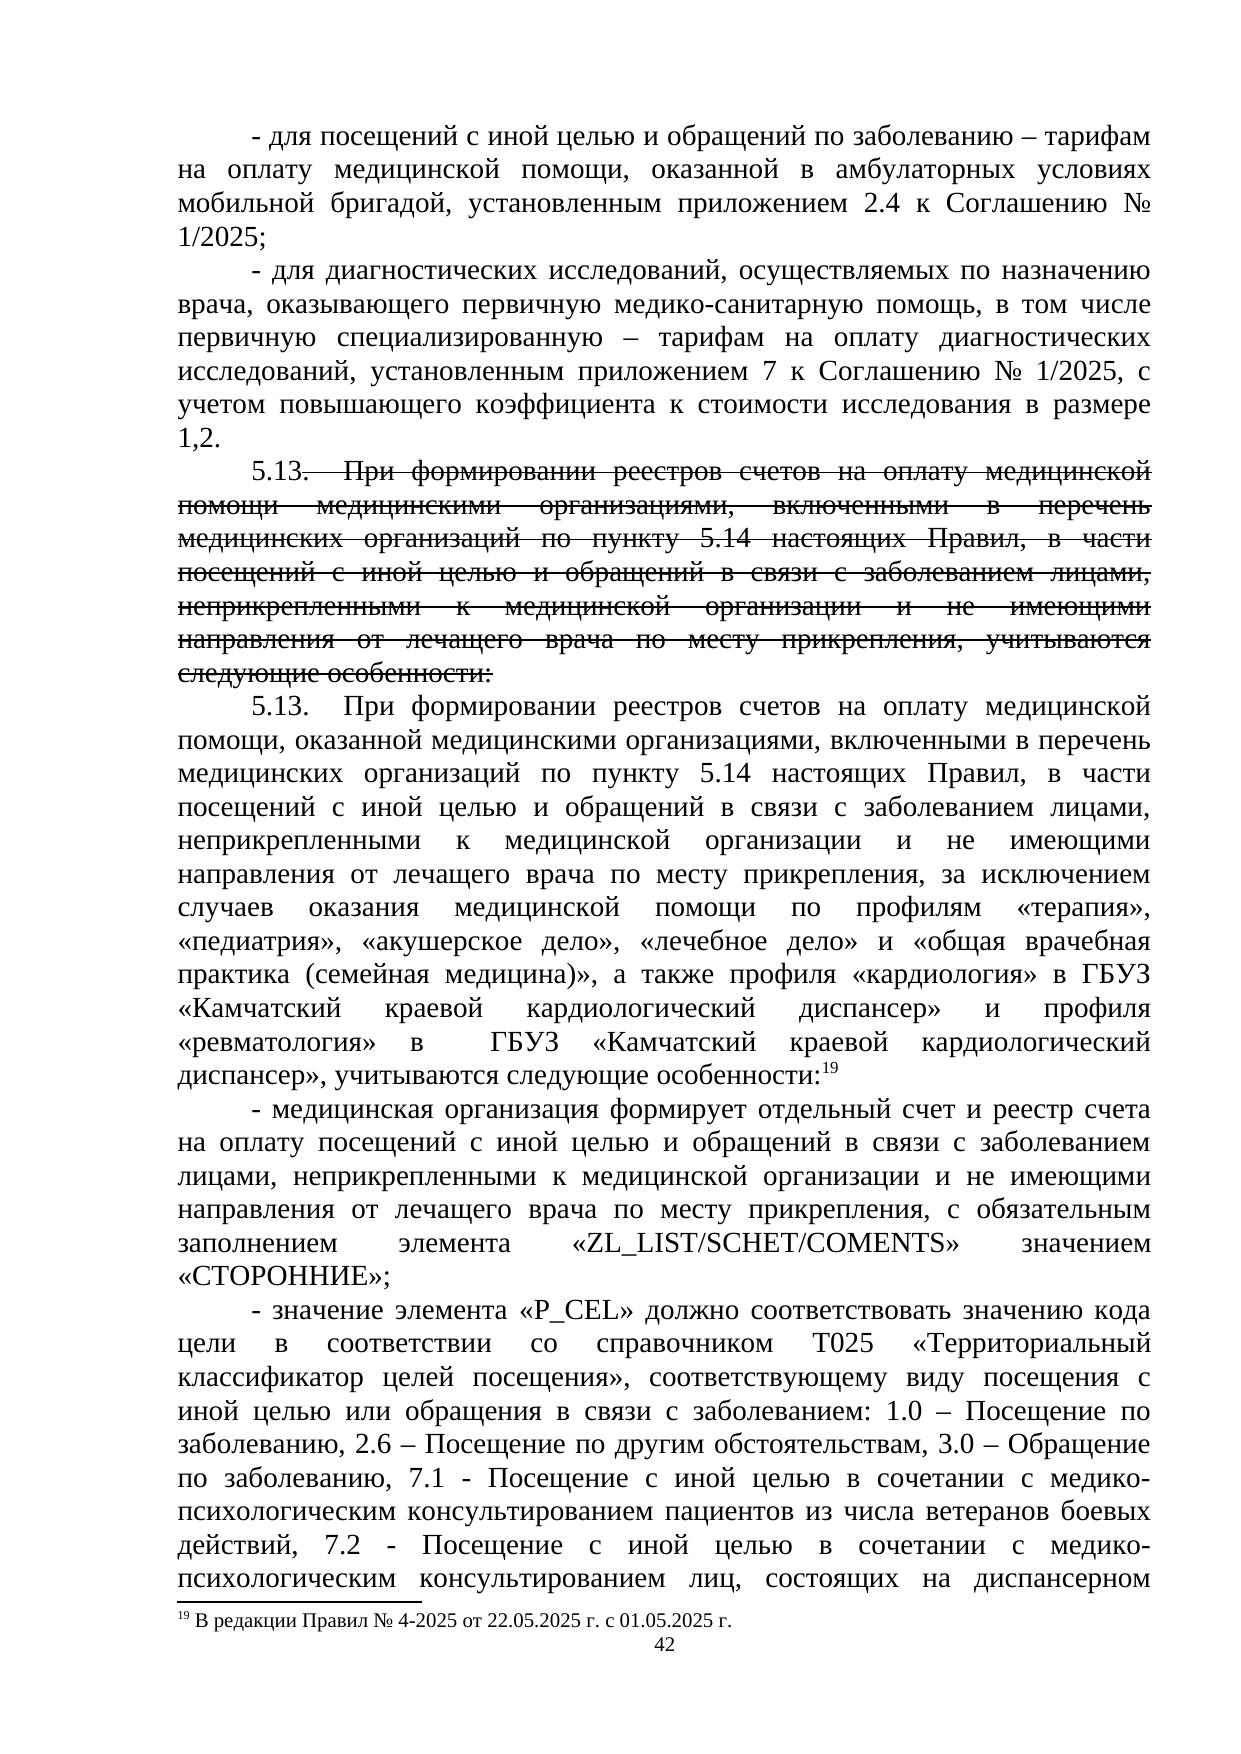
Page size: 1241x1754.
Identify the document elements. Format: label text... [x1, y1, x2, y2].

text - для диагностических исследований, осуществляемых по назначению врача, оказывающего первичную медико-санитарную помощь, в том числе первичную специализированную – тарифам на оплату диагностических исследований, установленным приложением 7 к Соглашению № 1/2025, с учетом повышающего коэффициента к стоимости исследования в размере 1,2. [177, 252, 1152, 453]
list - медицинская организация формирует отдельный счет и реестр счета на оплату посещений с иной целью и обращений в связи с заболеванием лицами, неприкрепленными к медицинской организации и не имеющими направления от лечащего врача по месту прикрепления, с обязательным заполнением элемента «ZL_LIST/SCHET/COMENTS» значением «СТОРОННИЕ»; [177, 1091, 1152, 1292]
list 5.13. При формировании реестров счетов на оплату медицинской помощи медицинскими организациями, включенными в перечень медицинских организаций по пункту 5.14 настоящих Правил, в части посещений с иной целью и обращений в связи с заболеванием лицами, неприкрепленными к медицинской организации и не имеющими направления от лечащего врача по месту прикрепления, учитываются следующие особенности: [177, 453, 1152, 505]
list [177, 1292, 1152, 1594]
text - для посещений с иной целью и обращений по заболеванию – тарифам на оплату медицинской помощи, оказанной в амбулаторных условиях мобильной бригадой, установленным приложением 2.4 к Соглашению № 1/2025; [177, 118, 1152, 252]
list 5.13. При формировании реестров счетов на оплату медицинской помощи, оказанной медицинскими организациями, включенными в перечень медицинских организаций по пункту 5.14 настоящих Правил, в части посещений с иной целью и обращений в связи с заболеванием лицами, неприкрепленными к медицинской организации и не имеющими направления от лечащего врача по месту прикрепления, за исключением случаев оказания медицинской помощи по профилям «терапия», «педиатрия», «акушерское дело», «лечебное дело» и «общая врачебная практика (семейная медицина)», а также профиля «кардиология» в ГБУЗ «Камчатский краевой кардиологический диспансер» и профиля «ревматология» в ГБУЗ «Камчатский краевой кардиологический диспансер», учитываются следующие особенности: [177, 688, 1152, 1091]
list 5.13. При формировании реестров счетов на оплату медицинской помощи медицинскими организациями, включенными в перечень медицинских организаций по пункту 5.14 настоящих Правил, в части посещений с иной целью и обращений в связи с заболеванием лицами, неприкрепленными к медицинской организации и не имеющими направления от лечащего врача по месту прикрепления, учитываются следующие особенности: [177, 540, 1152, 688]
list 5.13. При формировании реестров счетов на оплату медицинской помощи медицинскими организациями, включенными в перечень медицинских организаций по пункту 5.14 настоящих Правил, в части посещений с иной целью и обращений в связи с заболеванием лицами, неприкрепленными к медицинской организации и не имеющими направления от лечащего врача по месту прикрепления, учитываются следующие особенности: [177, 506, 1152, 539]
